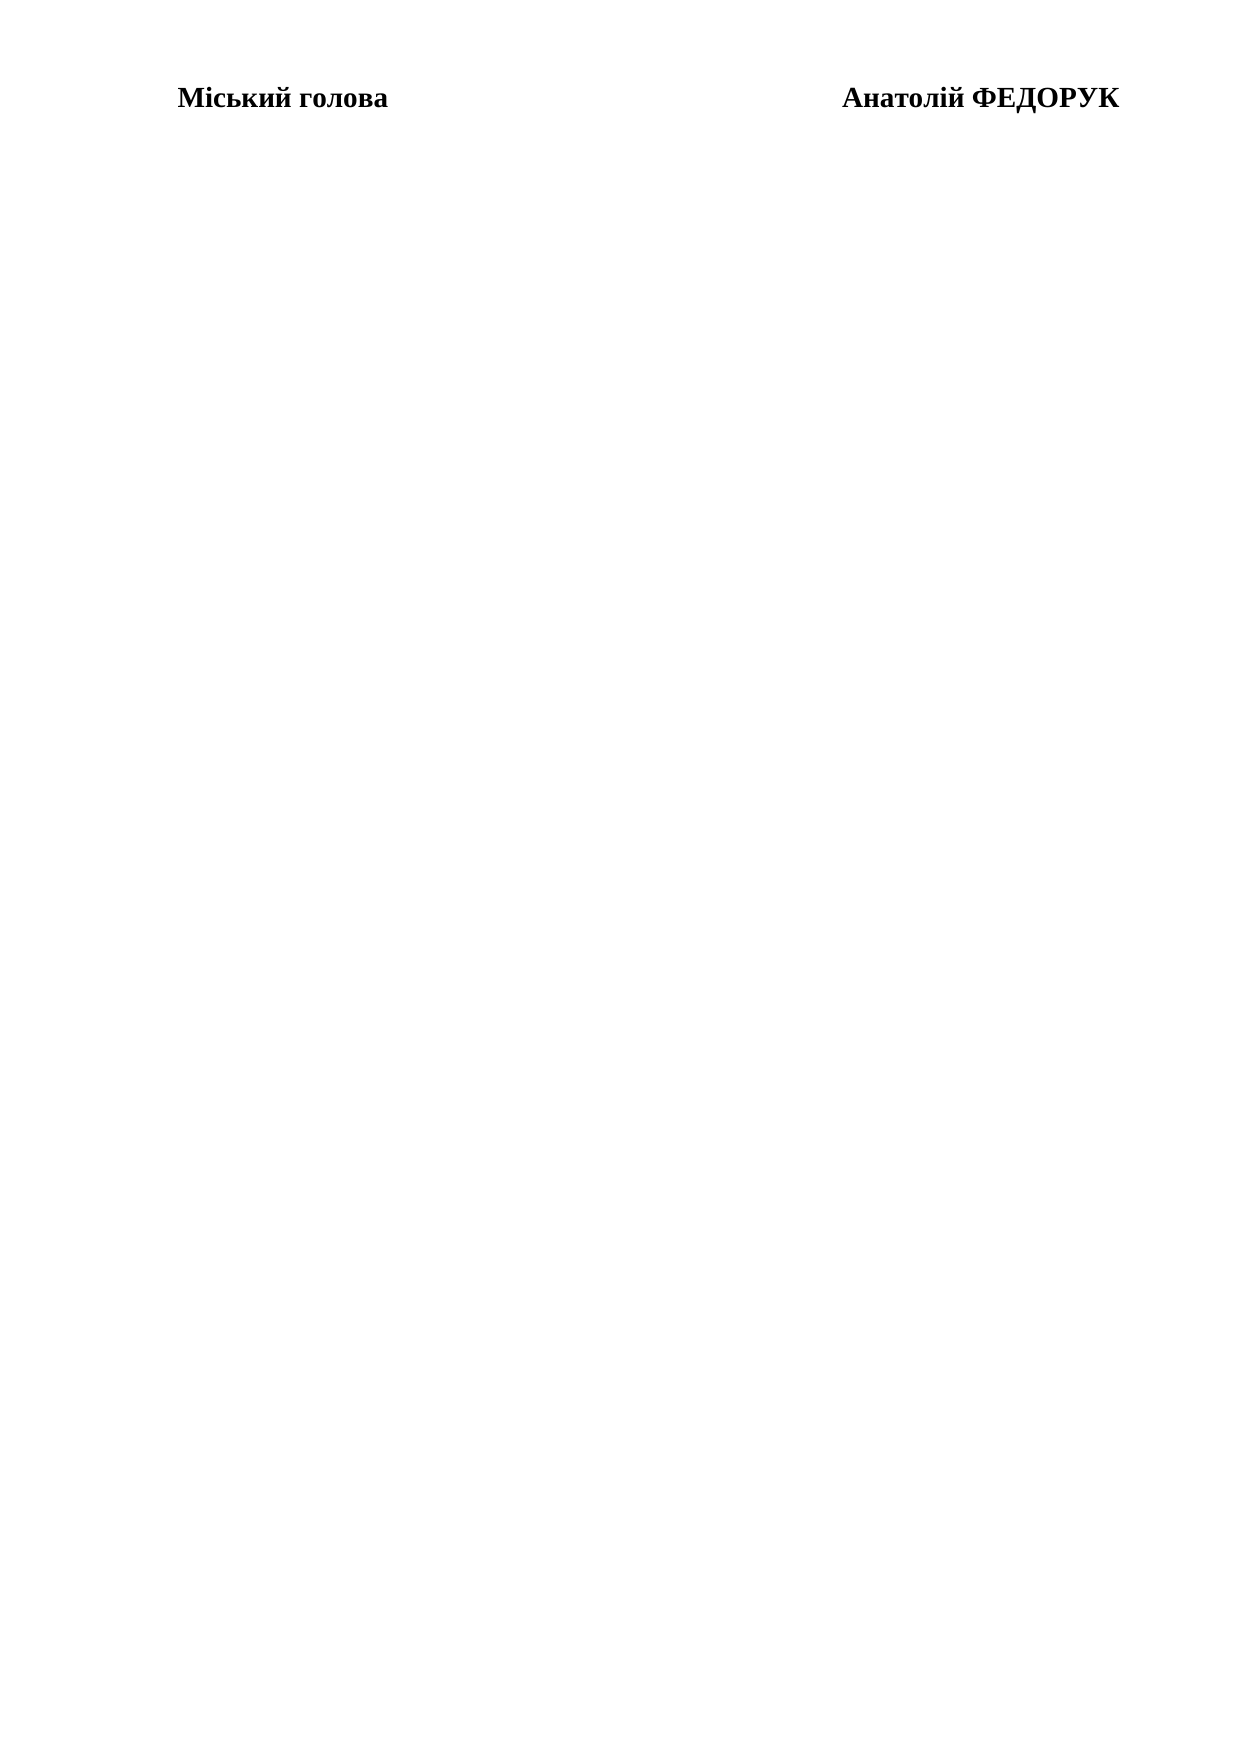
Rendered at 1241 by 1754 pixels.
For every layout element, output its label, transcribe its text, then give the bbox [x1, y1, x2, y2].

text Міський голова Анатолій ФЕДОРУК [177, 80, 1152, 113]
